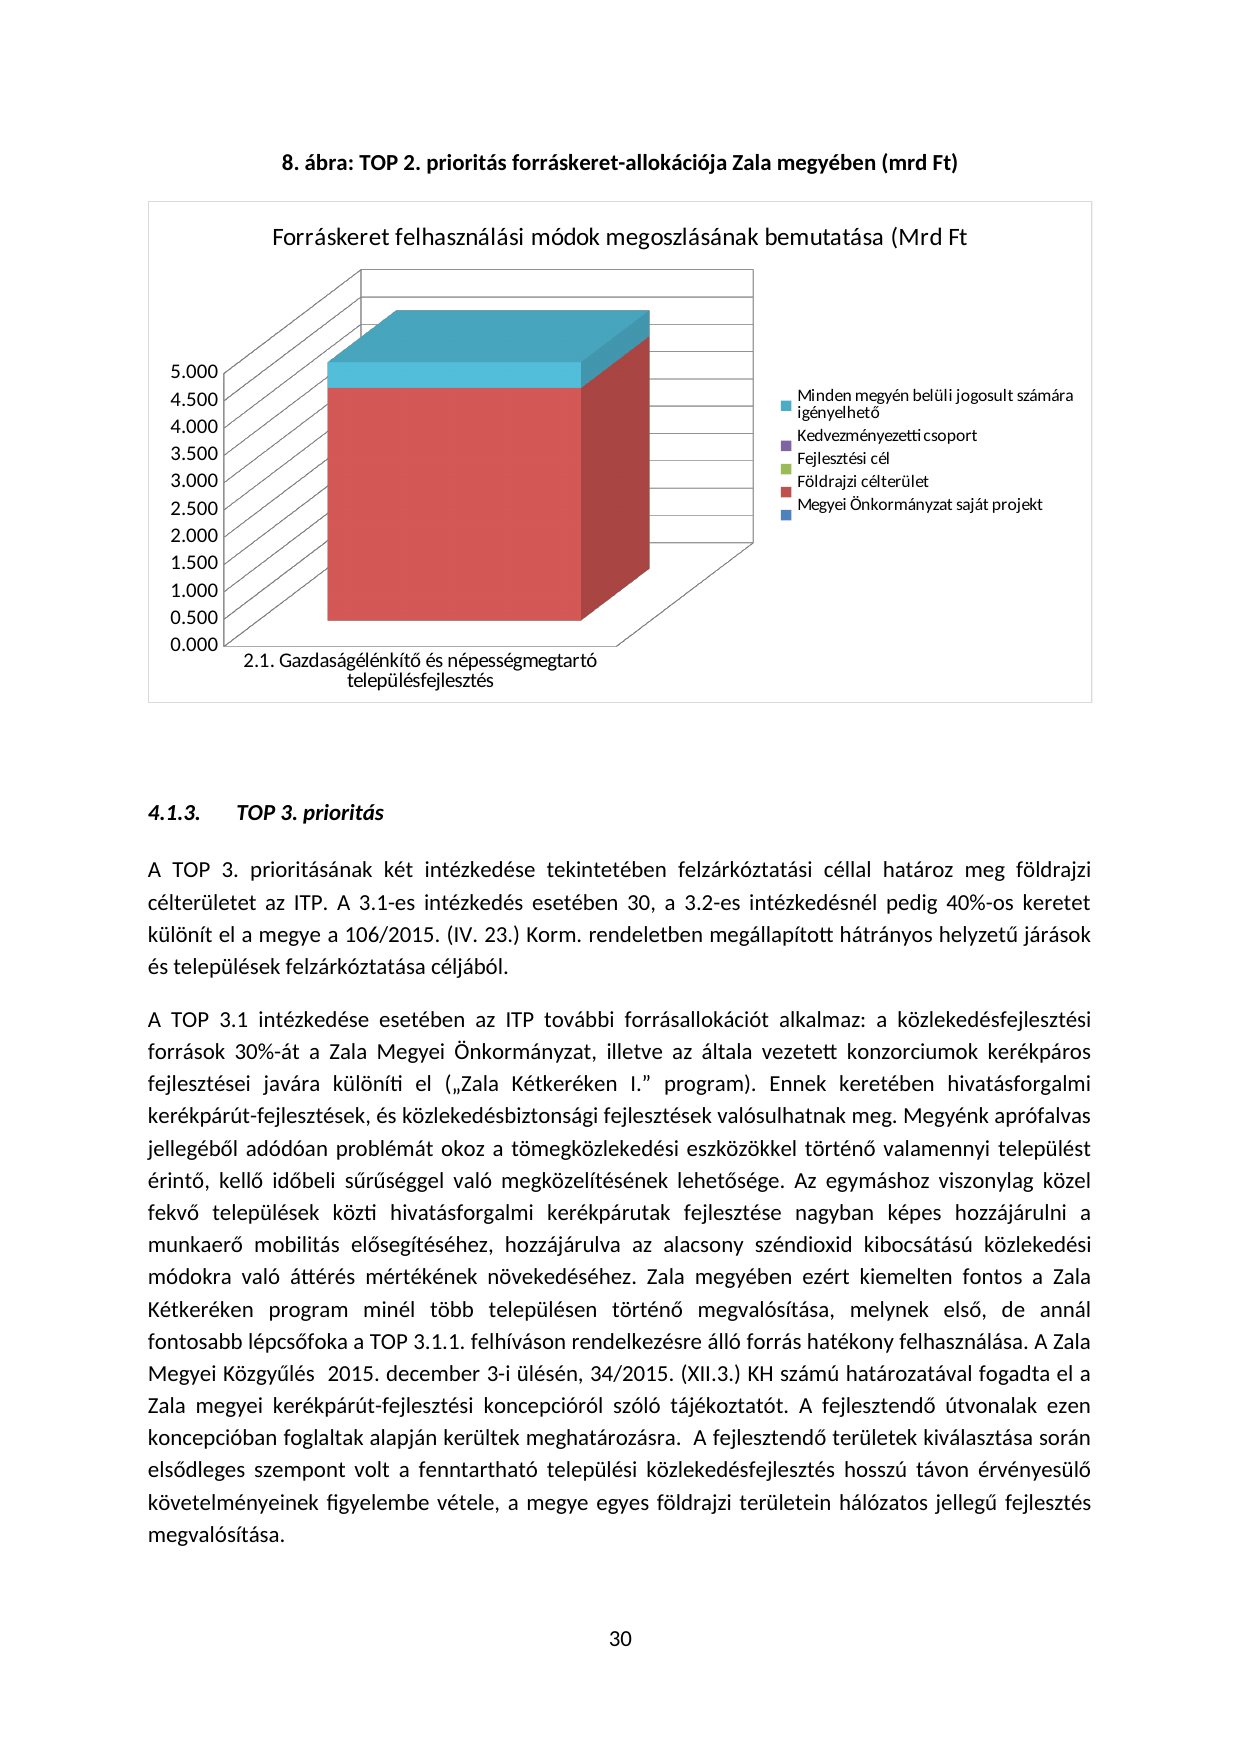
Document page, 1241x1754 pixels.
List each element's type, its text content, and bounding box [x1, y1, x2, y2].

text 8. ábra: TOP 2. prioritás forráskeret-allokációja Zala megyében (mrd Ft) [148, 148, 1093, 176]
text TOP 3. prioritás [148, 798, 1093, 826]
text A TOP 3.1 intézkedése esetében az ITP további forrásallokációt alkalmaz: a közlekedésfejlesztési források 30%-át a Zala Megyei Önkormányzat, illetve az általa vezetett konzorciumok kerékpáros fejlesztései javára különíti el („Zala Kétkeréken I.” program). Ennek keretében hivatásforgalmi kerékpárút-fejlesztések, és közlekedésbiztonsági fejlesztések valósulhatnak meg. Megyénk aprófalvas jellegéből adódóan problémát okoz a tömegközlekedési eszközökkel történő valamennyi települést érintő, kellő időbeli sűrűséggel való megközelítésének lehetősége. Az egymáshoz viszonylag közel fekvő települések közti hivatásforgalmi kerékpárutak fejlesztése nagyban képes hozzájárulni a munkaerő mobilitás elősegítéséhez, hozzájárulva az alacsony széndioxid kibocsátású közlekedési módokra való áttérés mértékének növekedéséhez. Zala megyében ezért kiemelten fontos a Zala Kétkeréken program minél több településen történő megvalósítása, melynek első, de annál fontosabb lépcsőfoka a TOP 3.1.1. felhíváson rendelkezésre álló forrás hatékony felhasználása. A Zala Megyei Közgyűlés 2015. december 3-i ülésén, 34/2015. (XII.3.) KH számú határozatával fogadta el a Zala megyei kerékpárút-fejlesztési koncepcióról szóló tájékoztatót. A fejlesztendő útvonalak ezen koncepcióban foglaltak alapján kerültek meghatározásra. A fejlesztendő területek kiválasztása során elsődleges szempont volt a fenntartható települési közlekedésfejlesztés hosszú távon érvényesülő követelményeinek figyelembe vétele, a megye egyes földrajzi területein hálózatos jellegű fejlesztés megvalósítása. [148, 1005, 1093, 1548]
text A TOP 3. prioritásának két intézkedése tekintetében felzárkóztatási céllal határoz meg földrajzi célterületet az ITP. A 3.1-es intézkedés esetében 30, a 3.2-es intézkedésnél pedig 40%-os keretet különít el a megye a 106/2015. (IV. 23.) Korm. rendeletben megállapított hátrányos helyzetű járások és települések felzárkóztatása céljából. [148, 855, 1093, 980]
